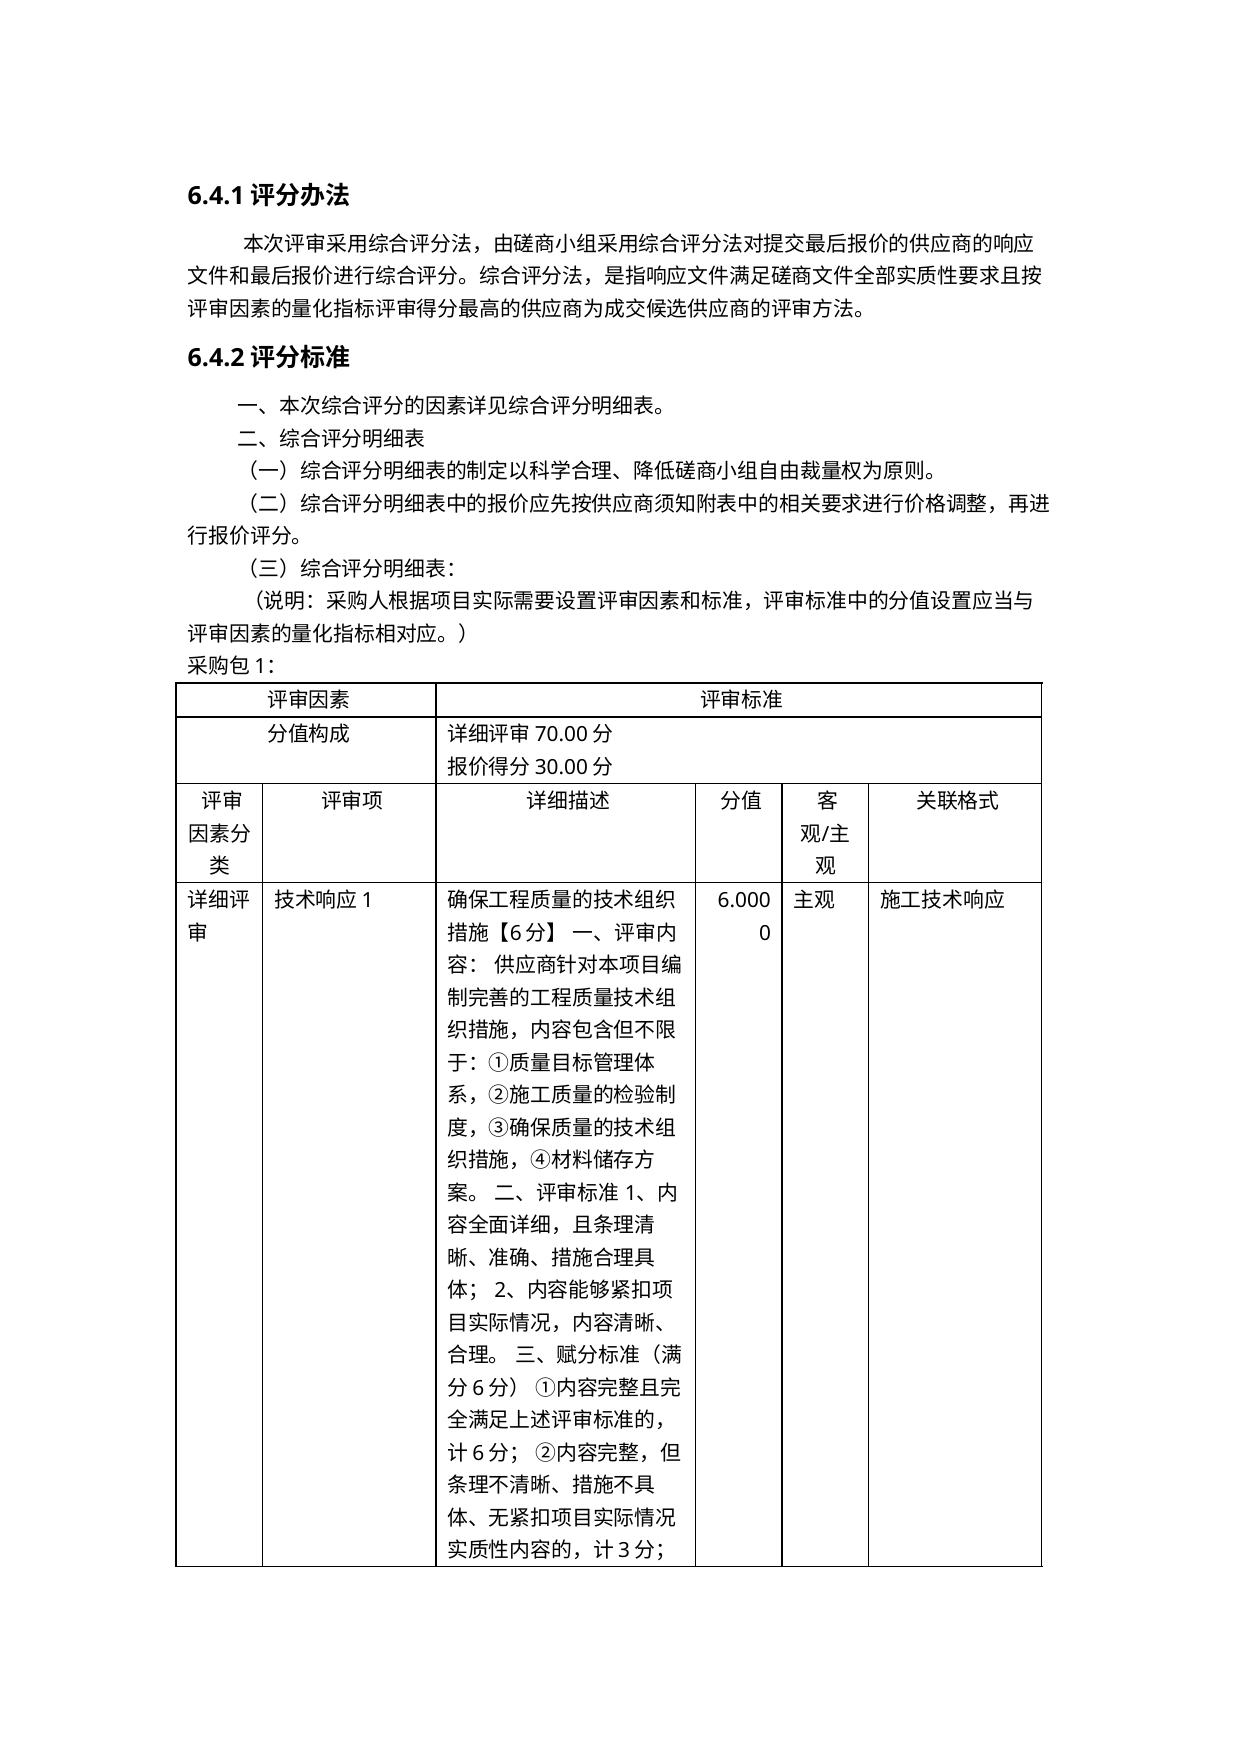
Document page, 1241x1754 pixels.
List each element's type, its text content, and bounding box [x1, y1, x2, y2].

text （二）综合评分明细表中的报价应先按供应商须知附表中的相关要求进行价格调整，再进行报价评分。 [187, 487, 1053, 552]
table_cell 详细描述 [437, 784, 695, 882]
table_cell 关联格式 [869, 784, 1041, 882]
table_cell 分值 [696, 784, 781, 882]
table_header 评审标准 [437, 684, 1041, 716]
table_cell 技术响应1 [263, 883, 435, 1566]
text 6.4.1评分办法 [187, 162, 1053, 227]
table_cell 分值构成 [177, 718, 435, 783]
text 采购包1： [187, 649, 1053, 682]
table_cell 评审项 [263, 784, 435, 882]
table_cell 详细评审 [177, 883, 262, 1566]
table_cell 详细评审70.00分 报价得分30.00分 [437, 718, 1041, 783]
table_cell 主观 [783, 883, 868, 1566]
text 本次评审采用综合评分法，由磋商小组采用综合评分法对提交最后报价的供应商的响应文件和最后报价进行综合评分。综合评分法，是指响应文件满足磋商文件全部实质性要求且按评审因素的量化指标评审得分最高的供应商为成交候选供应商的评审方法。 [187, 227, 1053, 324]
table_cell 6.0000 [696, 883, 781, 1566]
table_cell 评审因素分类 [177, 784, 262, 882]
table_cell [437, 883, 695, 1566]
table_header 评审因素 [177, 684, 435, 716]
table_cell 施工技术响应 [869, 883, 1041, 1566]
text 一、本次综合评分的因素详见综合评分明细表。 [187, 389, 1053, 422]
text 6.4.2评分标准 [187, 324, 1053, 389]
text （说明：采购人根据项目实际需要设置评审因素和标准，评审标准中的分值设置应当与评审因素的量化指标相对应。） [187, 584, 1053, 649]
text （一）综合评分明细表的制定以科学合理、降低磋商小组自由裁量权为原则。 [187, 454, 1053, 487]
text （三）综合评分明细表： [187, 552, 1053, 584]
table_cell 客观/主观 [783, 784, 868, 882]
text 二、综合评分明细表 [187, 422, 1053, 454]
